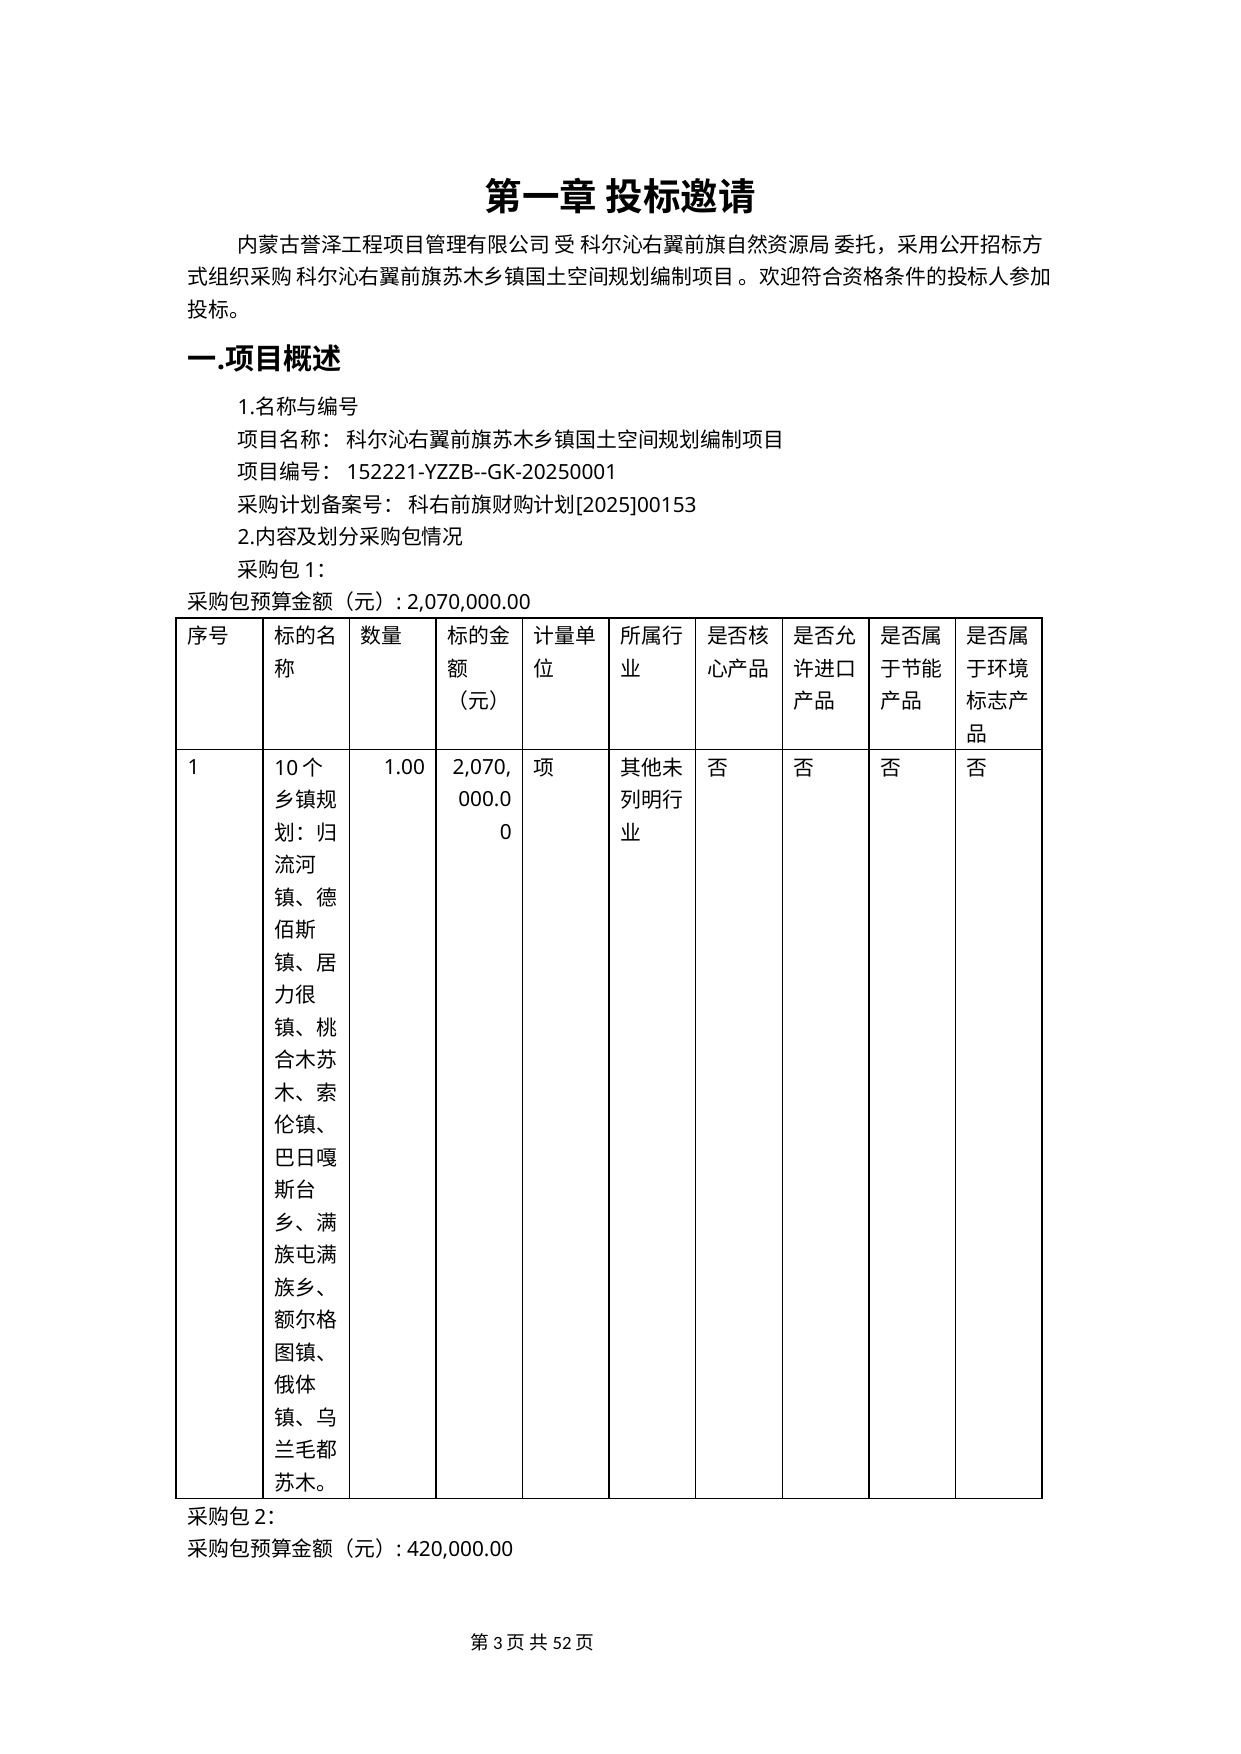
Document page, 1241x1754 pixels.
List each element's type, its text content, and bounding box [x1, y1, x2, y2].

table_header 是否核心产品 [696, 619, 782, 748]
table_header 序号 [177, 619, 262, 748]
table_cell 否 [870, 750, 955, 1498]
table_cell 1 [177, 750, 262, 1498]
table_cell 1.00 [350, 750, 435, 1498]
table_cell 项 [523, 750, 608, 1498]
text 采购计划备案号： 科右前旗财购计划[2025]00153 [187, 487, 1053, 519]
table_header 是否允许进口产品 [783, 619, 868, 748]
table_cell 否 [783, 750, 868, 1498]
text 采购包预算金额（元）: 2,070,000.00 [187, 584, 1053, 617]
table_cell 否 [956, 750, 1041, 1498]
table_header 数量 [350, 619, 435, 748]
text 内蒙古誉泽工程项目管理有限公司 受 科尔沁右翼前旗自然资源局 委托，采用公开招标方式组织采购 科尔沁右翼前旗苏木乡镇国土空间规划编制项目 。欢迎符合资格条件的投标人参加投标。 [187, 227, 1053, 324]
table_cell 2,070,000.00 [437, 750, 522, 1498]
text 1.名称与编号 [187, 389, 1053, 422]
text 采购包1： [187, 552, 1053, 584]
table_cell 否 [696, 750, 782, 1498]
text 一.项目概述 [187, 324, 1053, 389]
text 第一章 投标邀请 [187, 162, 1053, 227]
table_header 标的名称 [264, 619, 349, 748]
text 采购包预算金额（元）: 420,000.00 [187, 1532, 1053, 1564]
table_header 是否属于环境标志产品 [956, 619, 1041, 748]
table_cell 10个乡镇规划：归流河镇、德佰斯镇、居力很镇、桃合木苏木、索伦镇、巴日嘎斯台乡、满族屯满族乡、额尔格图镇、俄体镇、乌兰毛都苏木。 [264, 750, 349, 1498]
table_header 标的金额 （元） [437, 619, 522, 748]
table_header 是否属于节能产品 [870, 619, 955, 748]
table_header 所属行业 [610, 619, 695, 748]
text 项目编号： 152221-YZZB--GK-20250001 [187, 454, 1053, 487]
table_header 计量单位 [523, 619, 608, 748]
text 2.内容及划分采购包情况 [187, 519, 1053, 552]
table_cell 其他未列明行业 [610, 750, 695, 1498]
text 采购包2： [187, 1499, 1053, 1532]
text 项目名称： 科尔沁右翼前旗苏木乡镇国土空间规划编制项目 [187, 422, 1053, 454]
